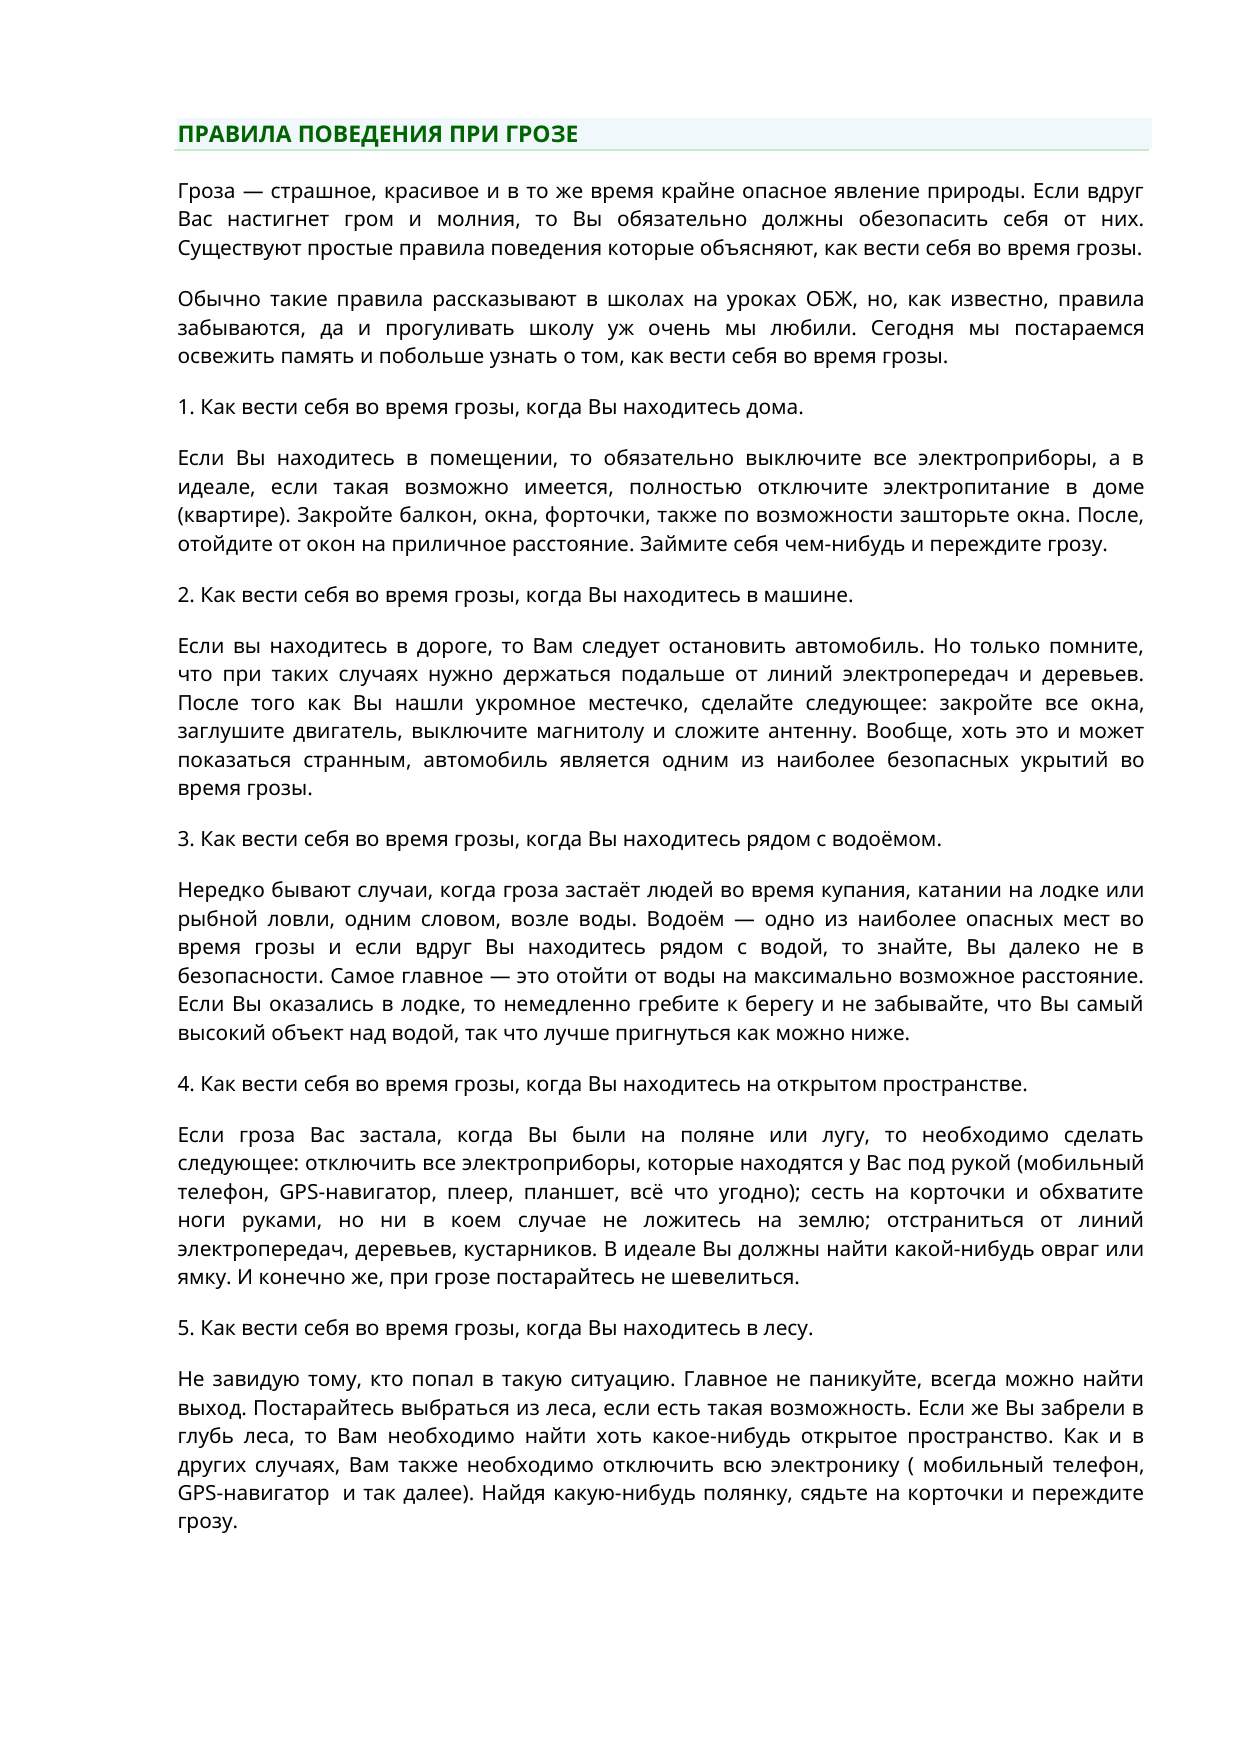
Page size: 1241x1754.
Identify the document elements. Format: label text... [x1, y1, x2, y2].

text ПРАВИЛА ПОВЕДЕНИЯ ПРИ ГРОЗЕ [177, 118, 1152, 149]
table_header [174, 151, 1148, 1567]
